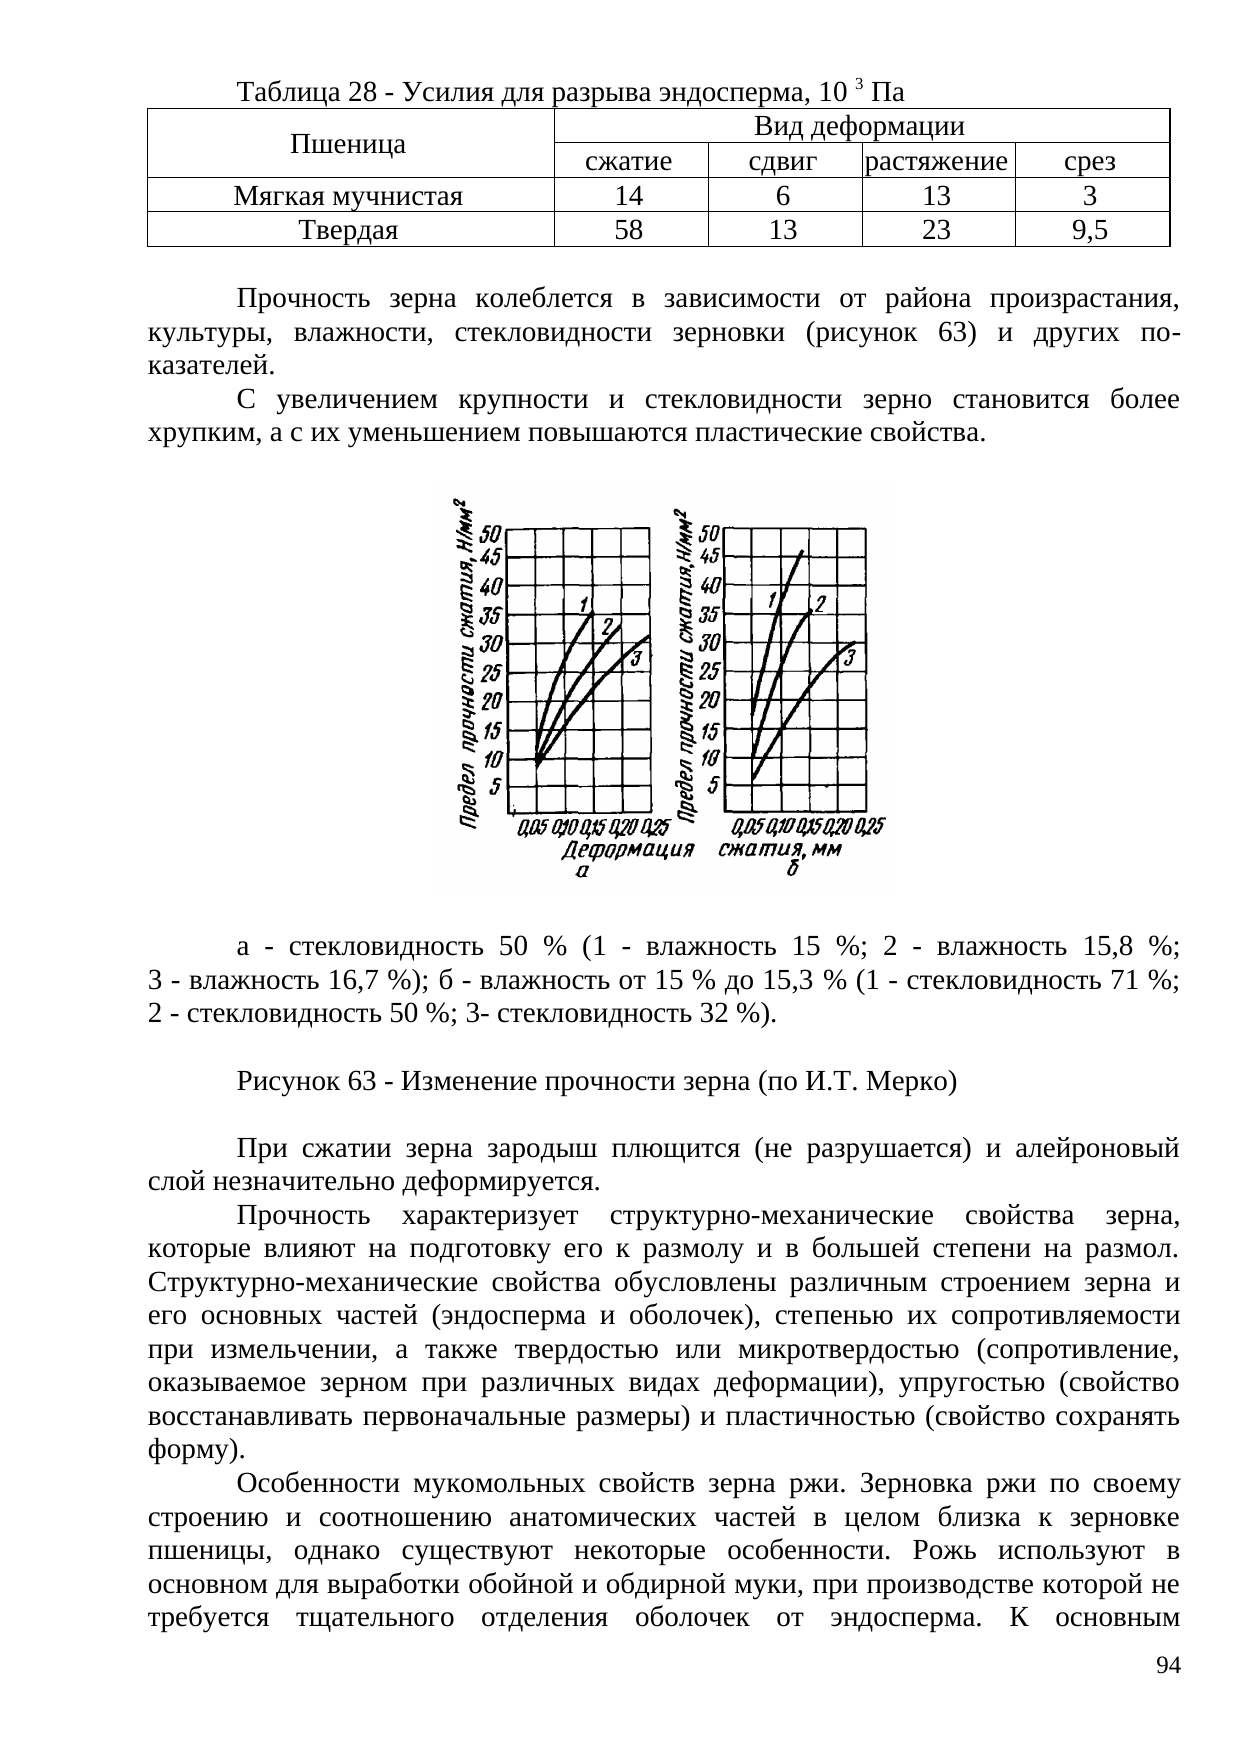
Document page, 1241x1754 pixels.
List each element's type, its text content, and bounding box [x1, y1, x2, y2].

text Прочность характеризует структурно-механические свойства зерна, которые влияют на подготовку его к размолу и в большей степени на размол. Структурно-механические свойства обусловлены различным строением зерна и его основных частей (эндосперма и оболочек), степенью их сопротивляемости при измельчении, а также твердостью или микротвердостью (сопротивление, оказываемое зерном при различных видах деформации), упругостью (свойство восстанавливать первоначальные размеры) и пластичностью (свойство сохранять форму). [148, 1197, 1181, 1465]
picture [433, 481, 895, 895]
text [148, 1465, 1181, 1633]
table_cell срез [1016, 143, 1169, 177]
table_cell сжатие [555, 143, 708, 177]
table_cell Твердая [148, 212, 554, 246]
table_cell 9,5 [1016, 212, 1169, 246]
text Прочность зерна колеблется в зависимости от района произрастания, культуры, влажности, стекловидности зерновки (рисунок 63) и других показателей. [148, 280, 1181, 381]
table_cell 14 [555, 178, 708, 211]
table_header Пшеница [148, 109, 554, 177]
table_cell Мягкая мучнистая [148, 178, 554, 211]
table_cell 23 [863, 212, 1015, 246]
table_cell 3 [1016, 178, 1169, 211]
table_cell 6 [709, 178, 862, 211]
table_header Вид деформации [555, 109, 1169, 142]
table_cell 13 [709, 212, 862, 246]
table_cell 13 [863, 178, 1015, 211]
text а - стекловидность 50 % (1 - влажность 15 %; 2 - влажность 15,8 %; 3 - влажность 16,7 %); б - влажность от 15 % до 15,3 % (1 - стекловидность 71 %; 2 - стекловидность 50 %; 3- стекловидность 32 %). [148, 928, 1181, 1029]
table_cell сдвиг [709, 143, 862, 177]
text Рисунок 63 - Изменение прочности зерна (по И.Т. Мерко) [148, 1063, 1181, 1096]
text С увеличением крупности и стекловидности зерно становится более хрупким, а с их уменьшением повышаются пластические свойства. [148, 381, 1181, 448]
text При сжатии зерна зародыш плющится (не разрушается) и алейроновый слой незначительно деформируется. [148, 1130, 1181, 1197]
text Таблица 28 - Усилия для разрыва эндосперма, 10 3 Па [148, 74, 1181, 107]
table_cell 58 [555, 212, 708, 246]
table_cell растяжение [863, 143, 1015, 177]
